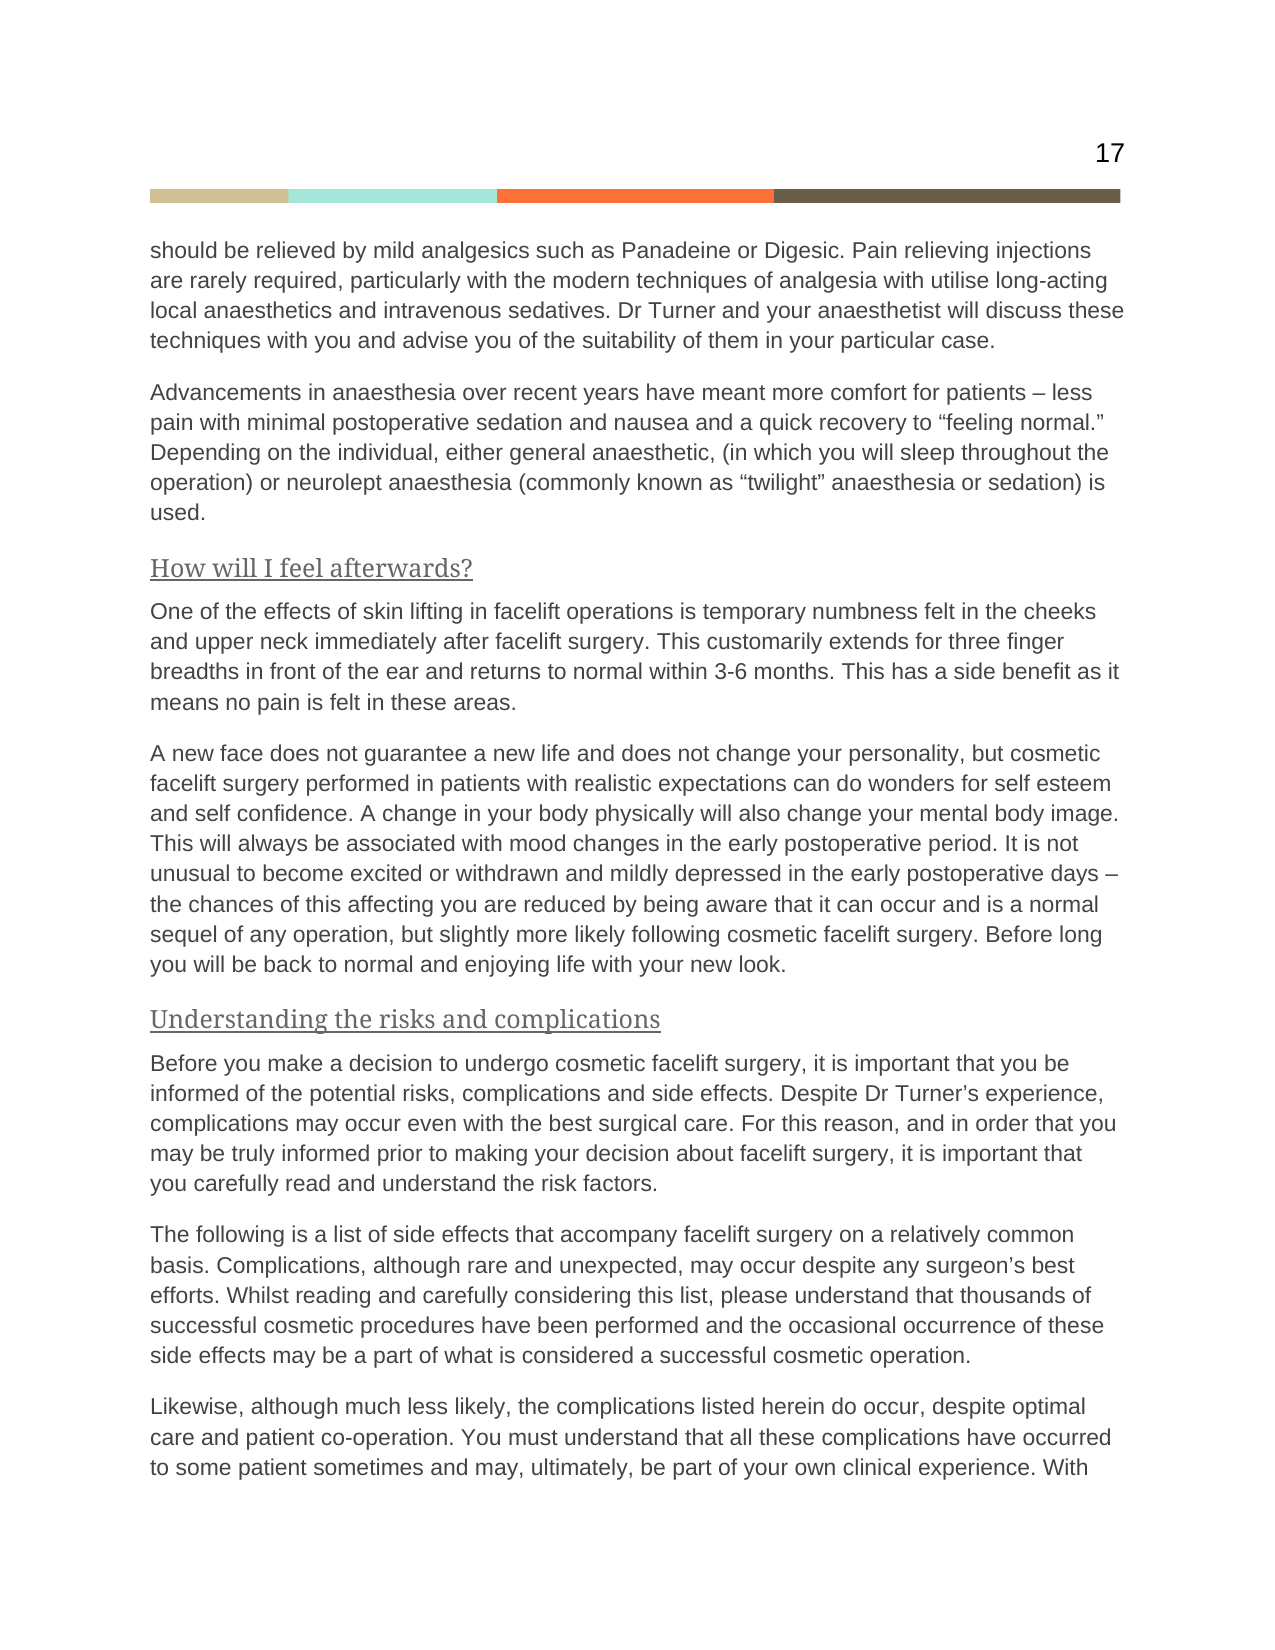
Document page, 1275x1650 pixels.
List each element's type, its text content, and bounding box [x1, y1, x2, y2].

text Before you make a decision to undergo cosmetic facelift surgery, it is important that you be informed of the potential risks, complications and side effects. Despite Dr Turner’s experience, complications may occur even with the best surgical care. For this reason, and in order that you may be truly informed prior to making your decision about facelift surgery, it is important that you carefully read and understand the risk factors. [150, 1049, 1125, 1197]
text A new face does not guarantee a new life and does not change your personality, but cosmetic facelift surgery performed in patients with realistic expectations can do wonders for self esteem and self confidence. A change in your body physically will also change your mental body image. This will always be associated with mood changes in the early postoperative period. It is not unusual to become excited or withdrawn and mildly depressed in the early postoperative days – the chances of this affecting you are reduced by being aware that it can occur and is a normal sequel of any operation, but slightly more likely following cosmetic facelift surgery. Before long you will be back to normal and enjoying life with your new look. [150, 739, 1125, 977]
text The following is a list of side effects that accompany facelift surgery on a relatively common basis. Complications, although rare and unexpected, may occur despite any surgeon’s best efforts. Whilst reading and carefully considering this list, please understand that thousands of successful cosmetic procedures have been performed and the occasional occurrence of these side effects may be a part of what is considered a successful cosmetic operation. [150, 1221, 1125, 1368]
subtitle How will I feel afterwards? [150, 550, 1125, 584]
subtitle Understanding the risks and complications [150, 1002, 1125, 1036]
picture [150, 189, 1121, 203]
text One of the effects of skin lifting in facelift operations is temporary numbness felt in the cheeks and upper neck immediately after facelift surgery. This customarily extends for three finger breadths in front of the ear and returns to normal within 3-6 months. This has a side benefit as it means no pain is felt in these areas. [150, 598, 1125, 715]
text Advancements in anaesthesia over recent years have meant more comfort for patients – less pain with minimal postoperative sedation and nausea and a quick recovery to “feeling normal.” Depending on the individual, either general anaesthetic, (in which you will sleep throughout the operation) or neurolept anaesthesia (commonly known as “twilight” anaesthesia or sedation) is used. [150, 378, 1125, 526]
